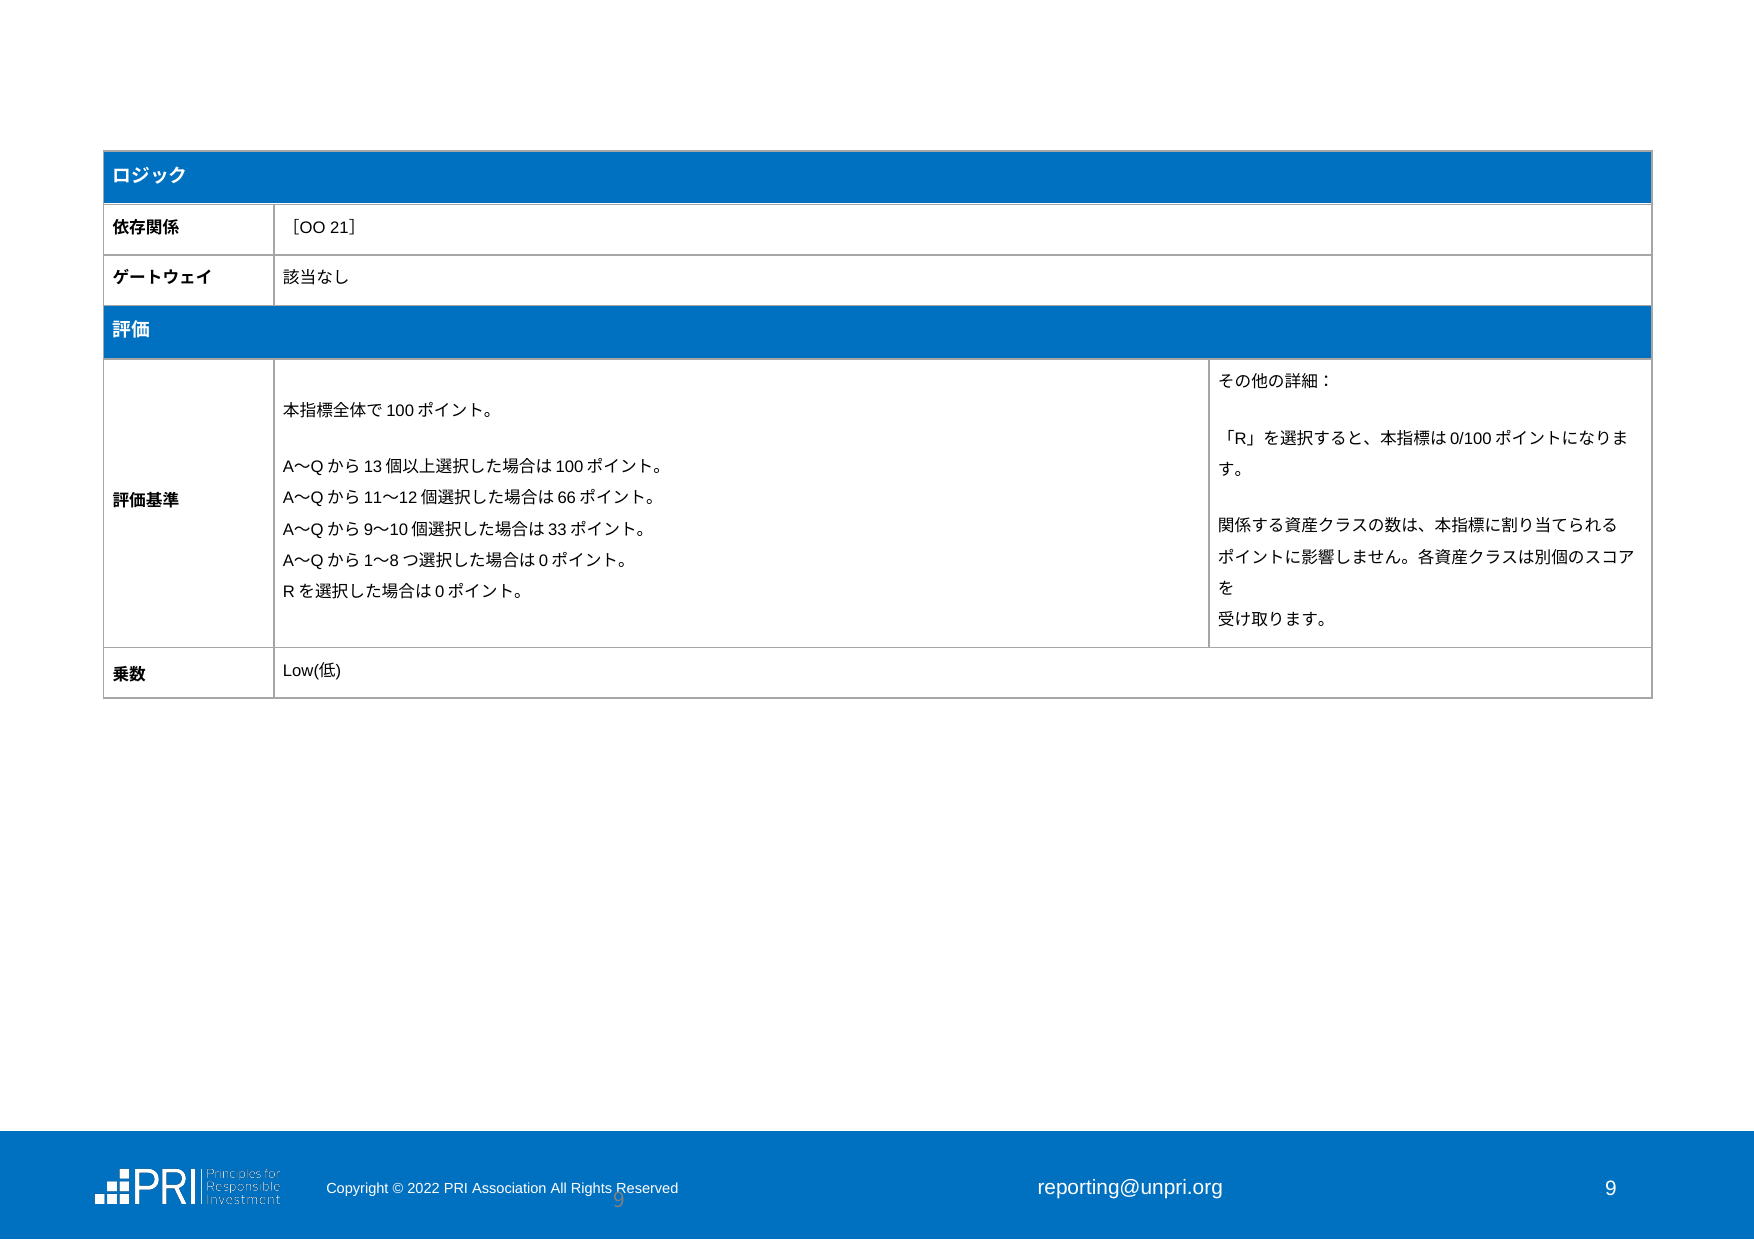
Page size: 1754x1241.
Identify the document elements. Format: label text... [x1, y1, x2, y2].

table_cell 依存関係 [104, 205, 273, 254]
table_cell 本指標全体で100ポイント。 A～Qから13個以上選択した場合は100ポイント。 A～Qから11～12個選択した場合は66ポイント。 A～Qから9～10個選択した場合は33ポイント。 A～Qから1～8つ選択した場合は0ポイント。 Rを選択した場合は0ポイント。 [275, 360, 1208, 647]
table_cell ［OO 21］ [275, 205, 1651, 254]
picture [92, 1166, 282, 1207]
table_cell 乗数 [104, 648, 273, 697]
table_cell 評価 [104, 306, 1651, 358]
table_cell その他の詳細： 「R」を選択すると、本指標は0/100ポイントになります。 関係する資産クラスの数は、本指標に割り当てられる ポイントに影響しません。各資産クラスは別個のスコアを 受け取ります。 [1210, 360, 1651, 647]
table_cell ゲートウェイ [104, 256, 273, 304]
table_cell Low(低) [275, 648, 1651, 697]
table_cell 該当なし [275, 256, 1651, 304]
table_cell ロジック [104, 152, 1651, 203]
table_cell 評価基準 [104, 360, 273, 647]
